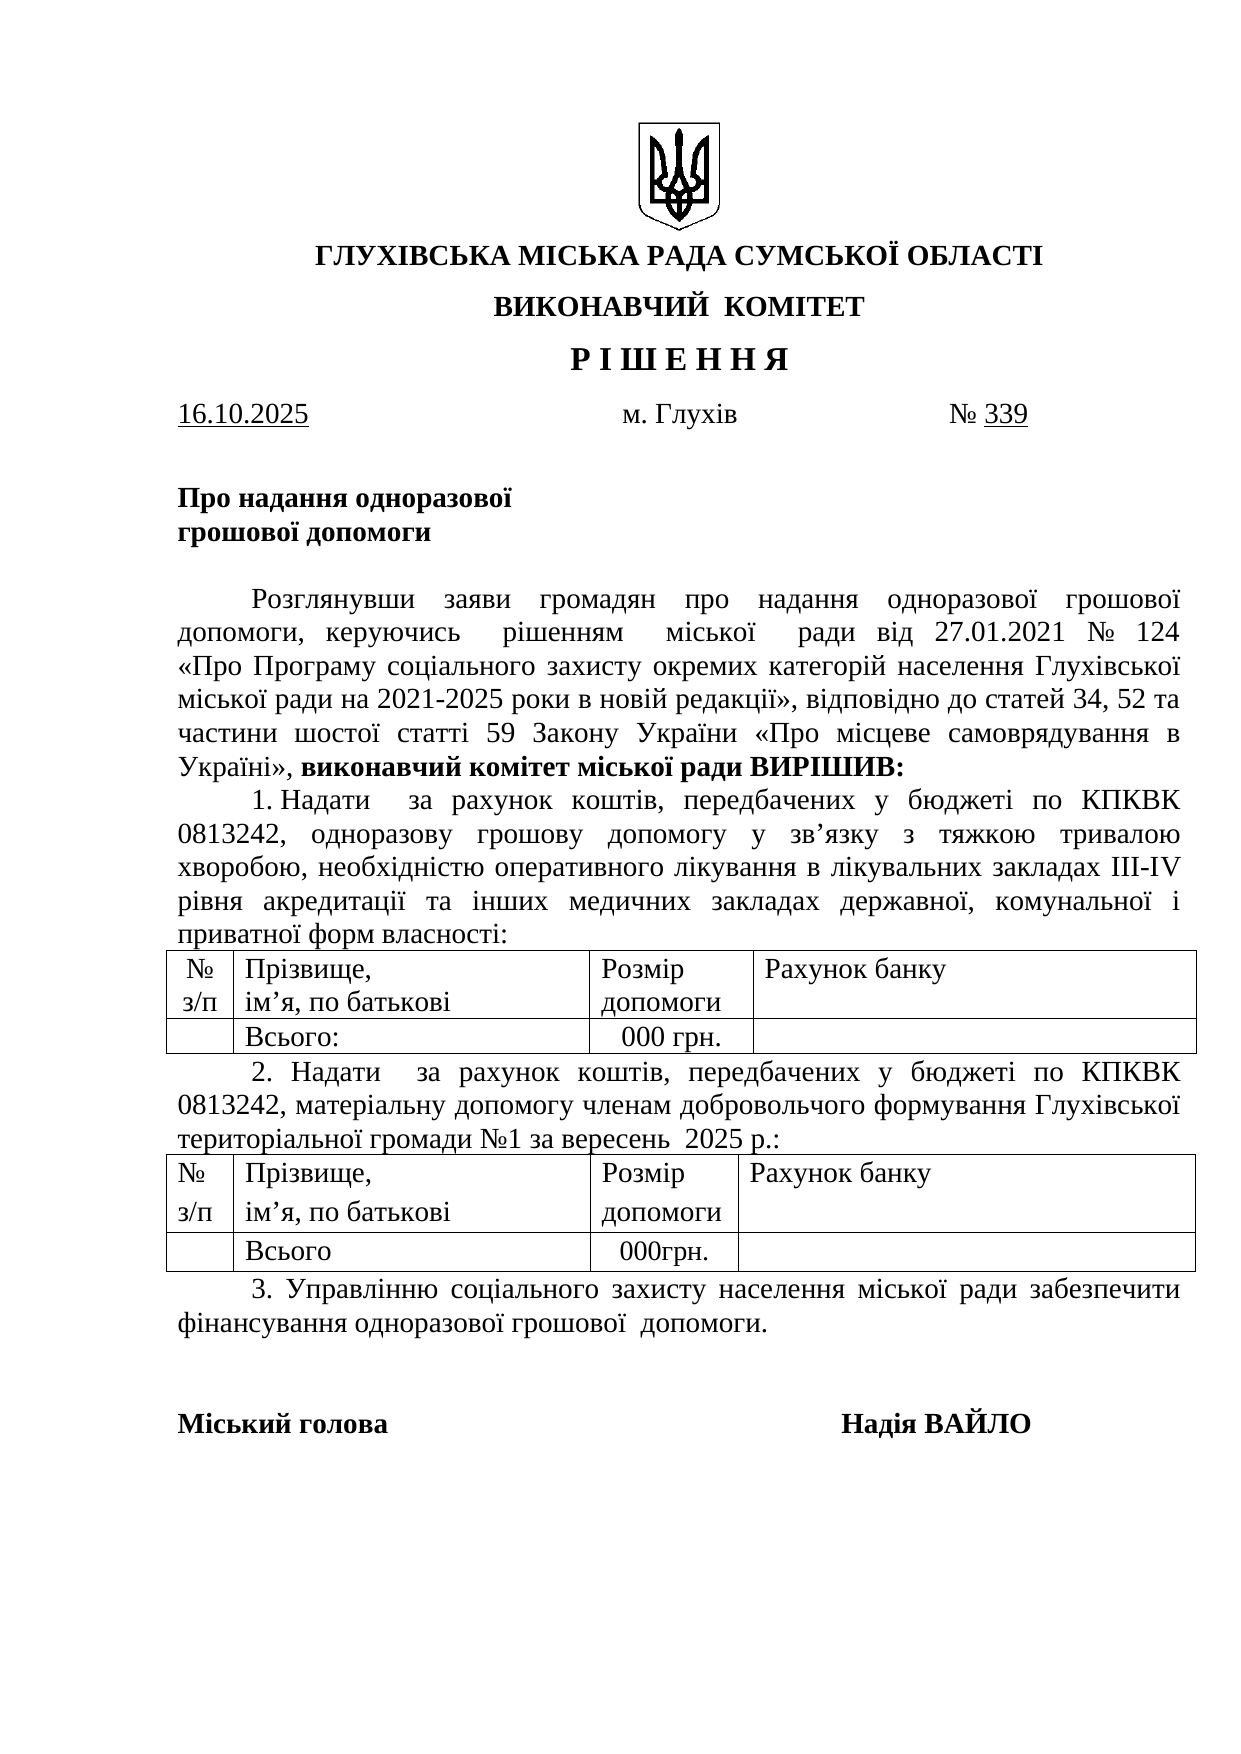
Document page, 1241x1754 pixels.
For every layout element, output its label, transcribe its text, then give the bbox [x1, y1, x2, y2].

subtitle ВИКОНАВЧИЙ КОМІТЕТ [177, 289, 1181, 322]
table_cell 000 грн. [590, 1019, 753, 1053]
table_cell Всього: [234, 1019, 589, 1053]
table_cell 000грн. [591, 1233, 738, 1271]
text 1. Надати за рахунок коштів, передбачених у бюджеті по КПКВК 0813242, одноразову грошову допомогу у зв’язку з тяжкою тривалою хворобою, необхідністю оперативного лікування в лікувальних закладах ІІІ-ІV рівня акредитації та інших медичних закладах державної, комунальної і приватної форм власності: [177, 782, 1181, 950]
text Розглянувши заяви громадян про надання одноразової грошової допомоги, керуючись рішенням міської ради від 27.01.2021 № 124 «Про Програму соціального захисту окремих категорій населення Глухівської міської ради на 2021-2025 роки в новій редакції», відповідно до статей 34, 52 та частини шостої статті 59 Закону України «Про місцеве самоврядування в Україні», виконавчий комітет міської ради ВИРІШИВ: [177, 581, 1181, 782]
subtitle ГЛУХІВСЬКА МІСЬКА РАДА СУМСЬКОЇ ОБЛАСТІ [177, 238, 1181, 272]
table_cell [754, 1019, 1196, 1053]
subtitle Р І Ш Е Н Н Я [177, 339, 1181, 377]
text 2. Надати за рахунок коштів, передбачених у бюджеті по КПКВК 0813242, матеріальну допомогу членам добровольчого формування Глухівської територіальної громади №1 за вересень 2025 р.: [177, 1054, 1181, 1154]
text грошової допомоги [177, 514, 1181, 547]
table_header Рахунок банку [754, 951, 1196, 1018]
text Міський голова Надія ВАЙЛО [177, 1406, 1181, 1439]
table_cell [167, 1019, 233, 1053]
table_cell [739, 1233, 1195, 1271]
picture [630, 118, 728, 239]
text 3. Управлінню соціального захисту населення міської ради забезпечити фінансування одноразової грошової допомоги. [177, 1272, 1181, 1339]
table_header № з/п [167, 951, 233, 1018]
table_header Прізвище, ім’я, по батькові [234, 951, 589, 1018]
subtitle 16.10.2025 м. Глухів № 339 [177, 397, 1181, 430]
table_header Рахунок банку [739, 1155, 1195, 1232]
table_cell [167, 1233, 233, 1271]
table_header Прізвище, ім’я, по батькові [234, 1155, 590, 1232]
text Про надання одноразової [177, 480, 1181, 514]
table_header № з/п [167, 1155, 233, 1232]
table_header Розмір допомоги [591, 1155, 738, 1232]
table_header Розмір допомоги [590, 951, 753, 1018]
table_cell Всього [234, 1233, 590, 1271]
